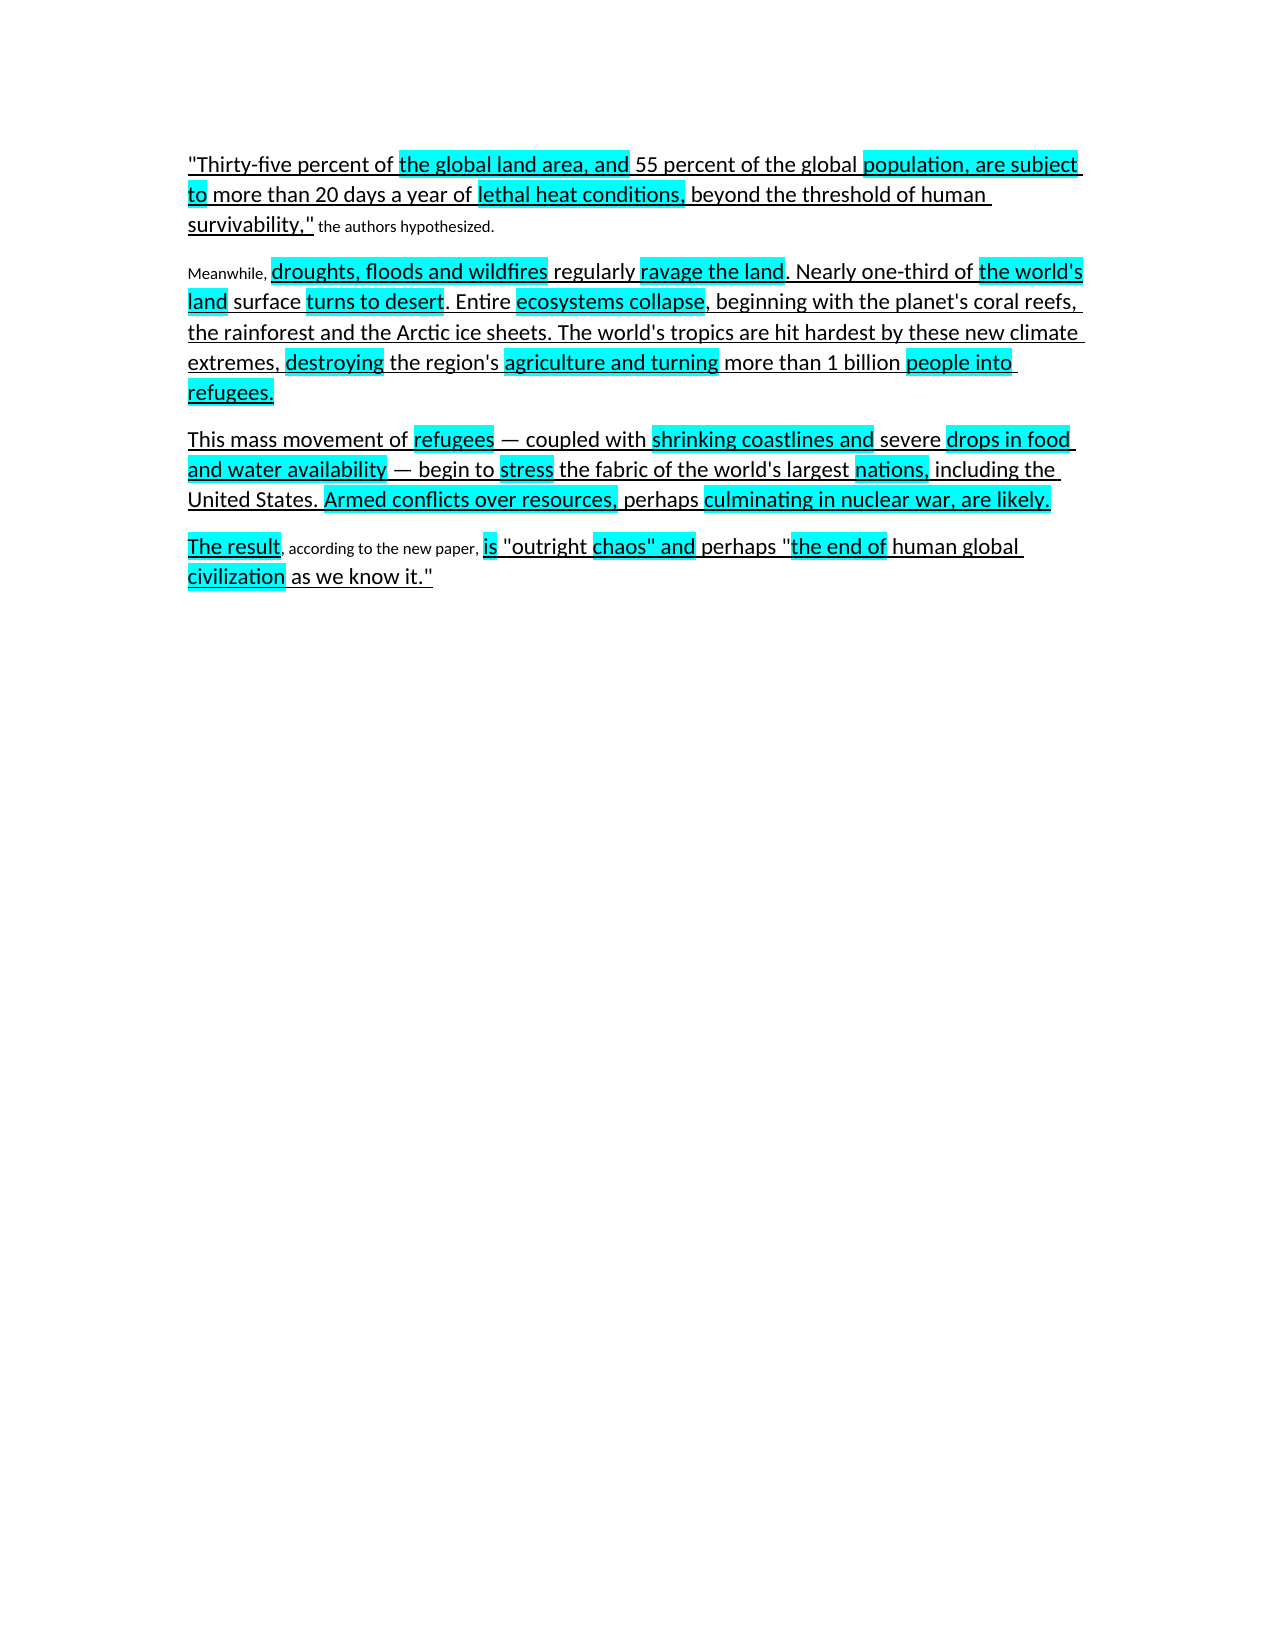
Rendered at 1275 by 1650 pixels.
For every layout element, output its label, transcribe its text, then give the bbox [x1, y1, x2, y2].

text The result, according to the new paper, is "outright chaos" and perhaps "the end of human global civilization as we know it." [187, 532, 1087, 591]
text "Thirty-five percent of the global land area, and 55 percent of the global population, are subject to more than 20 days a year of lethal heat conditions, beyond the threshold of human survivability," the authors hypothesized. [187, 150, 1087, 238]
text Meanwhile, droughts, floods and wildfires regularly ravage the land. Nearly one-third of the world's land surface turns to desert. Entire ecosystems collapse, beginning with the planet's coral reefs, the rainforest and the Arctic ice sheets. The world's tropics are hit hardest by these new climate extremes, destroying the region's agriculture and turning more than 1 billion people into refugees. [187, 257, 1087, 406]
text This mass movement of refugees — coupled with shrinking coastlines and severe drops in food and water availability — begin to stress the fabric of the world's largest nations, including the United States. Armed conflicts over resources, perhaps culminating in nuclear war, are likely. [187, 425, 1087, 513]
